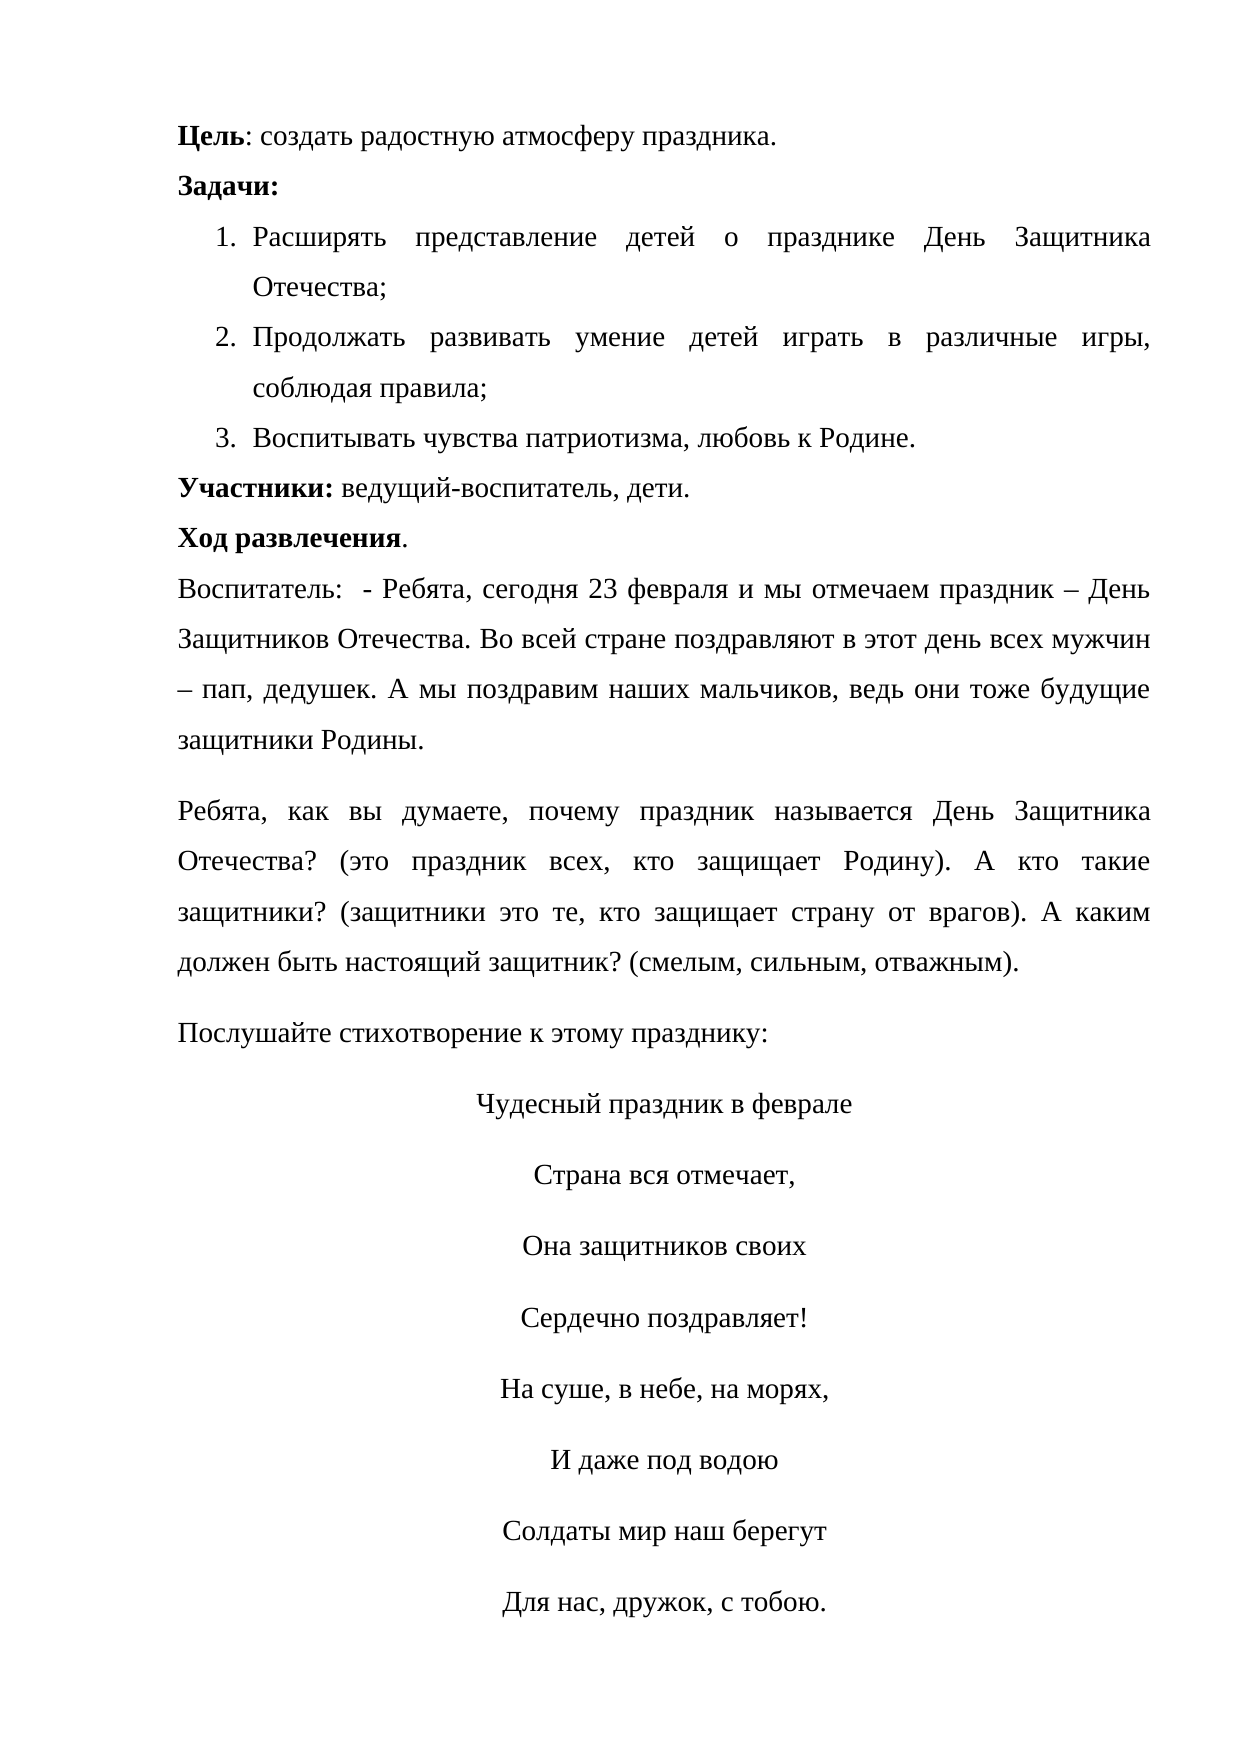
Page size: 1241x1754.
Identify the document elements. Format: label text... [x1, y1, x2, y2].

text Для нас, дружок, с тобою. [177, 1584, 1152, 1618]
list Расширять представление детей о празднике День Защитника Отечества; [215, 219, 1152, 303]
text Цель: создать радостную атмосферу праздника. [177, 118, 1152, 152]
text Солдаты мир наш берегут [177, 1513, 1152, 1547]
list Воспитывать чувства патриотизма, любовь к Родине. [215, 420, 1152, 453]
text Она защитников своих [177, 1228, 1152, 1262]
text Сердечно поздравляет! [177, 1300, 1152, 1333]
text Чудесный праздник в феврале [177, 1086, 1152, 1120]
text Страна вся отмечает, [177, 1157, 1152, 1191]
text Задачи: [177, 168, 1152, 202]
text Воспитатель: - Ребята, сегодня 23 февраля и мы отмечаем праздник – День Защитников Отечества. Во всей стране поздравляют в этот день всех мужчин – пап, дедушек. А мы поздравим наших мальчиков, ведь они тоже будущие защитники Родины. [177, 571, 1152, 755]
text Участники: ведущий-воспитатель, дети. [177, 470, 1152, 504]
text Ход развлечения. [177, 521, 1152, 554]
text Ребята, как вы думаете, почему праздник называется День Защитника Отечества? (это праздник всех, кто защищает Родину). А кто такие защитники? (защитники это те, кто защищает страну от врагов). А каким должен быть настоящий защитник? (смелым, сильным, отважным). [177, 793, 1152, 977]
text На суше, в небе, на морях, [177, 1371, 1152, 1404]
text И даже под водою [177, 1442, 1152, 1476]
list Продолжать развивать умение детей играть в различные игры, соблюдая правила; [215, 319, 1152, 403]
text Послушайте стихотворение к этому празднику: [177, 1015, 1152, 1049]
